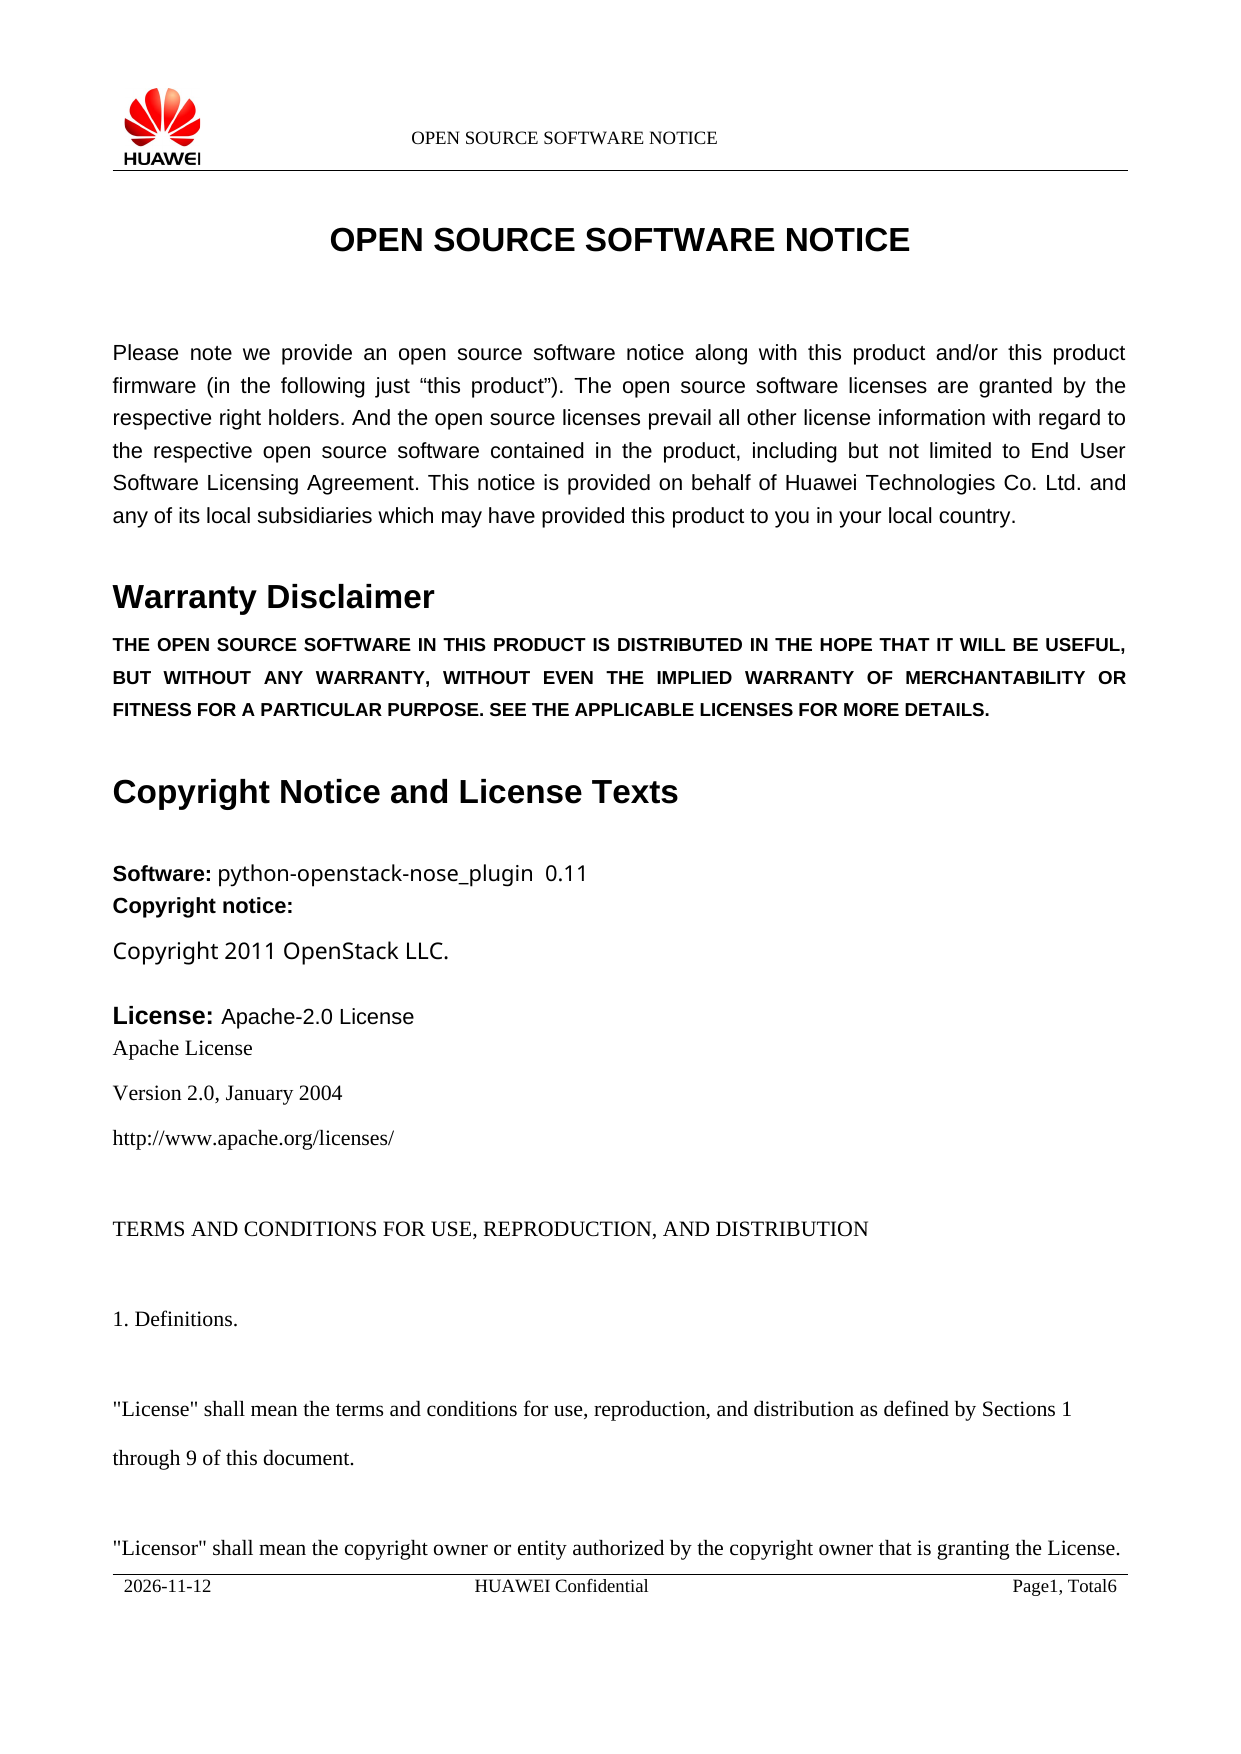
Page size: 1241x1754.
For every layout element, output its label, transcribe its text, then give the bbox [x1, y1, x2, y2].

text OPEN SOURCE SOFTWARE NOTICE [112, 206, 1128, 271]
picture [124, 88, 201, 165]
text Copyright notice: [112, 889, 1128, 921]
text Please note we provide an open source software notice along with this product and/or this product firmware (in the following just “this product”). The open source software licenses are granted by the respective right holders. And the open source licenses prevail all other license information with regard to the respective open source software contained in the product, including but not limited to End User Software Licensing Agreement. This notice is provided on behalf of Huawei Technologies Co. Ltd. and any of its local subsidiaries which may have provided this product to you in your local country. [112, 336, 1128, 531]
text The open source software in this product is distributed in the hope that it will be useful, but WITHOUT ANY WARRANTY, without even the implied warranty of MERCHANTABILITY or FITNESS FOR A PARTICULAR PURPOSE. See the applicable licenses for more details. [112, 629, 1128, 726]
text "License" shall mean the terms and conditions for use, reproduction, and distribution as defined by Sections 1 through 9 of this document. [112, 1392, 1128, 1473]
text Apache License [112, 1031, 1128, 1064]
text License: Apache-2.0 License [112, 999, 1128, 1031]
text TERMS AND CONDITIONS FOR USE, REPRODUCTION, AND DISTRIBUTION [112, 1212, 1128, 1244]
title Software: python-openstack-nose_plugin 0.11 [112, 856, 1128, 889]
text Copyright Notice and License Texts [112, 759, 1128, 824]
text 1. Definitions. [112, 1302, 1128, 1334]
text Warranty Disclaimer [112, 564, 1128, 629]
text Version 2.0, January 2004 [112, 1077, 1128, 1109]
text http://www.apache.org/licenses/ [112, 1122, 1128, 1154]
text "Licensor" shall mean the copyright owner or entity authorized by the copyright owner that is granting the License. [112, 1531, 1128, 1564]
text Copyright 2011 OpenStack LLC. [112, 934, 1128, 966]
